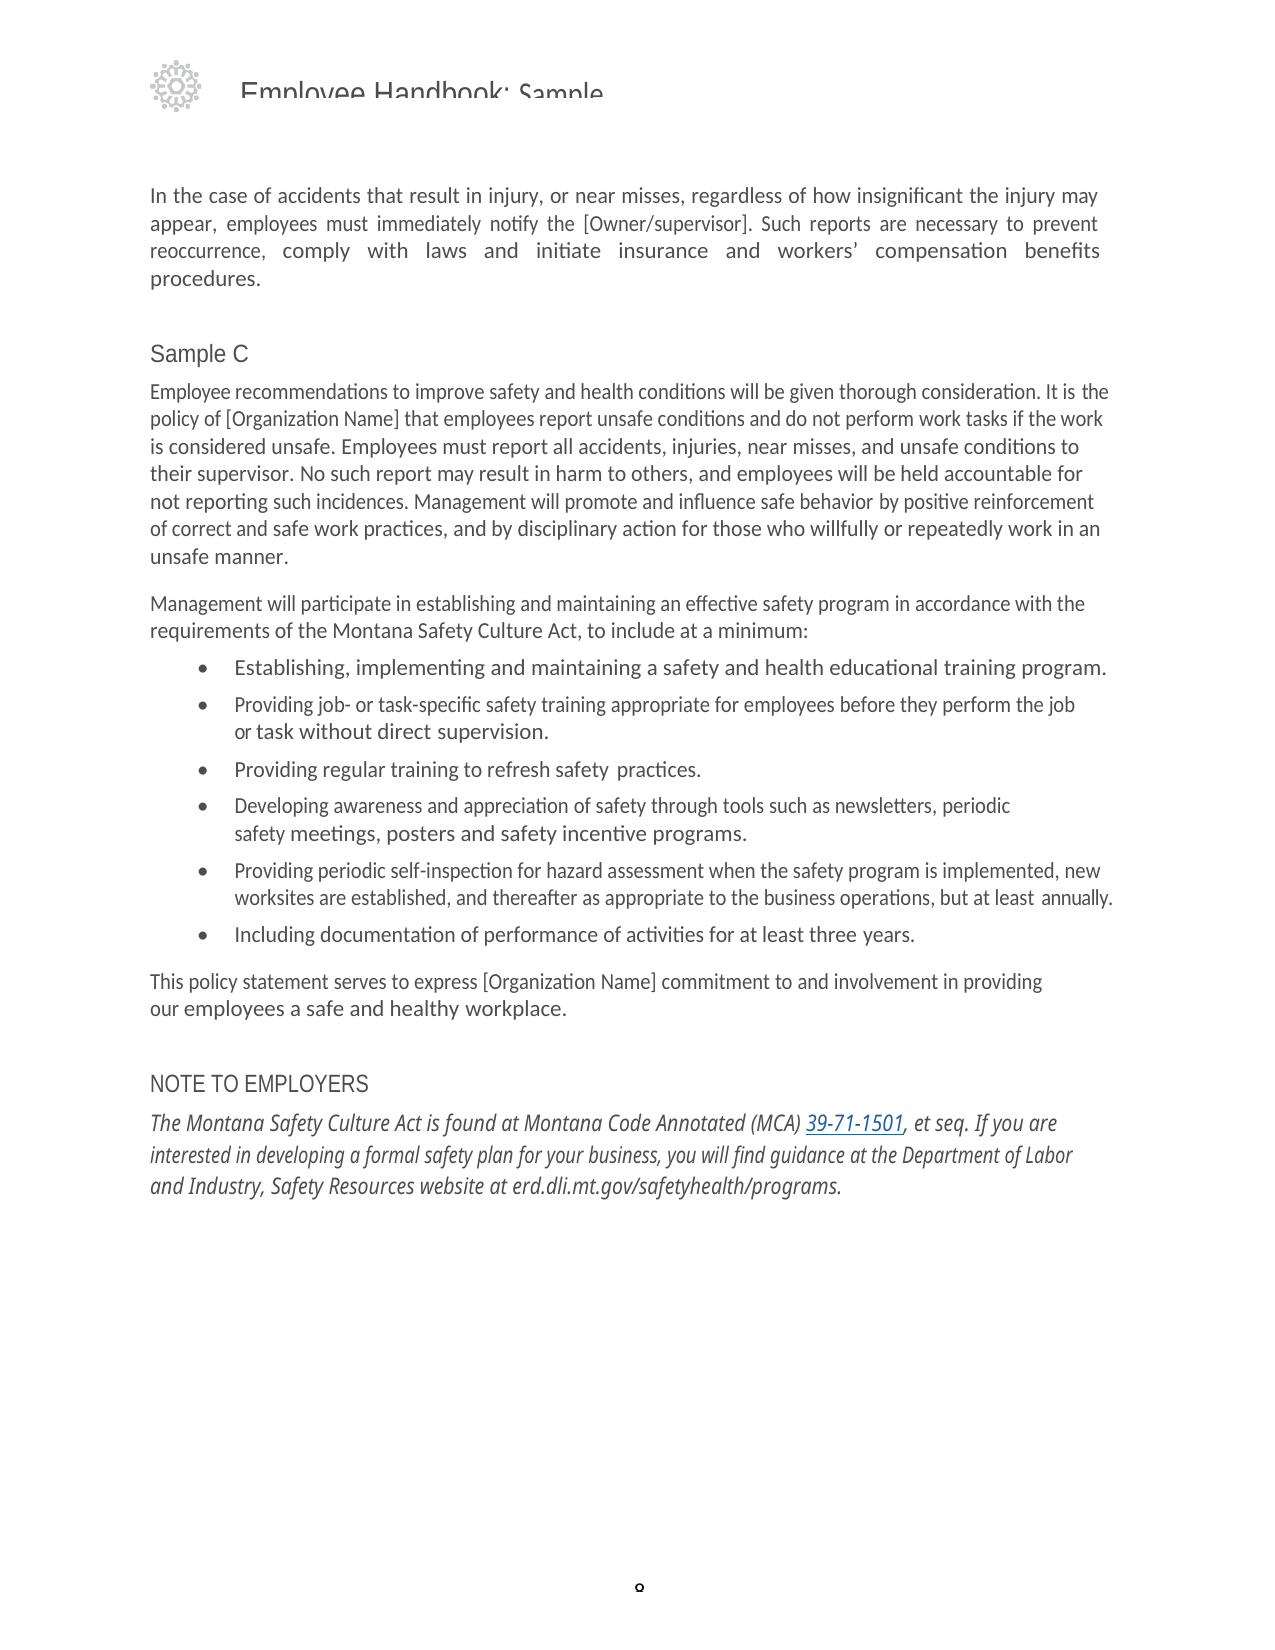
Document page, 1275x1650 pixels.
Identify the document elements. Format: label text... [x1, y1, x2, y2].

list Developing awareness and appreciation of safety through tools such as newsletters, periodic safety meetings, posters and safety incentive programs. [197, 792, 1064, 847]
text Management will participate in establishing and maintaining an effective safety program in accordance with the requirements of the Montana Safety Culture Act, to include at a minimum: [150, 589, 1142, 644]
text The Montana Safety Culture Act is found at Montana Code Annotated (MCA) 39-71-1501, et seq. If you are interested in developing a formal safety plan for your business, you will find guidance at the Department of Labor and Industry, Safety Resources website at erd.dli.mt.gov/safetyhealth/programs. [150, 1107, 1104, 1201]
text This policy statement serves to express [Organization Name] commitment to and involvement in providing our employees a safe and healthy workplace. [150, 967, 1067, 1022]
list Providing periodic self-inspection for hazard assessment when the safety program is implemented, new worksites are established, and thereafter as appropriate to the business operations, but at least annually. [197, 856, 1115, 911]
subtitle NOTE TO EMPLOYERS [150, 1069, 1142, 1098]
text In the case of accidents that result in injury, or near misses, regardless of how insignificant the injury may appear, employees must immediately notify the [Owner/supervisor]. Such reports are necessary to prevent reoccurrence, comply with laws and initiate insurance and workers’ compensation benefits procedures. [150, 182, 1100, 292]
list Including documentation of performance of activities for at least three years. [197, 920, 1142, 948]
list Providing regular training to refresh safety practices. [197, 755, 1142, 783]
text Employee recommendations to improve safety and health conditions will be given thorough consideration. It is the policy of [Organization Name] that employees report unsafe conditions and do not perform work tasks if the work is considered unsafe. Employees must report all accidents, injuries, near misses, and unsafe conditions to their supervisor. No such report may result in harm to others, and employees will be held accountable for not reporting such incidences. Management will promote and influence safe behavior by positive reinforcement of correct and safe work practices, and by disciplinary action for those who willfully or repeatedly work in an unsafe manner. [150, 378, 1111, 570]
picture [150, 60, 202, 112]
list Providing job- or task-specific safety training appropriate for employees before they perform the job or task without direct supervision. [197, 691, 1086, 746]
subtitle Sample C [150, 339, 1142, 367]
list Establishing, implementing and maintaining a safety and health educational training program. [197, 653, 1142, 681]
